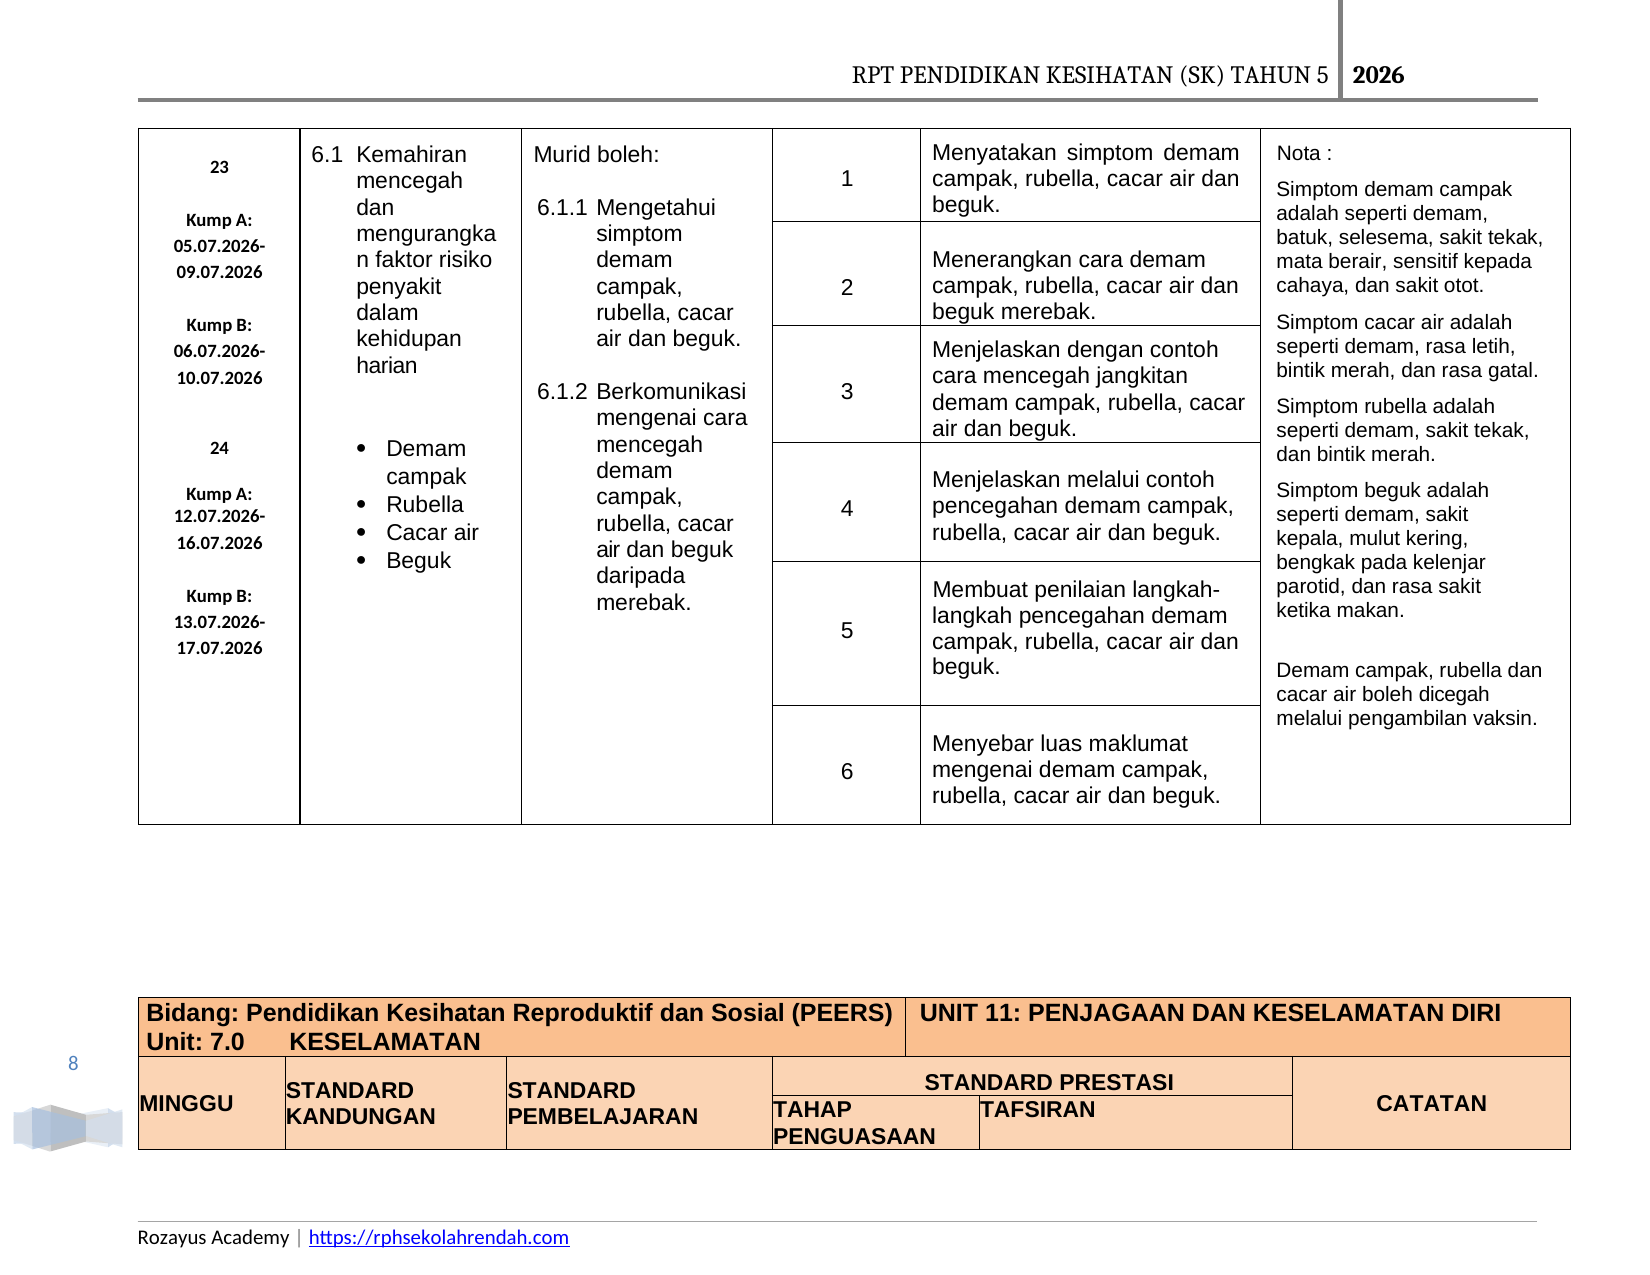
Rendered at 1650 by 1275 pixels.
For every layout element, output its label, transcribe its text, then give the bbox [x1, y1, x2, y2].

table_cell 6 [773, 706, 920, 824]
table_header UNIT 11: PENJAGAAN DAN KESELAMATAN DIRI [906, 998, 1570, 1056]
table_cell 5 [773, 562, 920, 705]
table_cell CATATAN [1293, 1057, 1570, 1149]
table_cell Menjelaskan melalui contoh pencegahan demam campak, rubella, cacar air dan beguk. [921, 443, 1260, 561]
table_cell STANDARD PRESTASI [773, 1057, 1292, 1095]
table_cell 3 [773, 326, 920, 442]
table_cell TAFSIRAN [980, 1096, 1292, 1149]
table_cell Menyebar luas maklumat mengenai demam campak, rubella, cacar air dan beguk. [921, 706, 1260, 824]
table_cell Menerangkan cara demam campak, rubella, cacar air dan beguk merebak. [921, 222, 1260, 325]
table_cell Murid boleh: Mengetahui simptom demam campak, rubella, cacar air dan beguk. Berkomunikasi mengenai cara mencegah demam campak, rubella, cacar air dan beguk daripada merebak. [522, 129, 772, 824]
table_cell 1 [773, 129, 920, 221]
table_cell 23 Kump A: 05.07.2026-09.07.2026 Kump B: 06.07.2026-10.07.2026 24 Kump A: 12.07.2026-16.07.2026 Kump B: 13.07.2026-17.07.2026 [139, 129, 299, 824]
table_cell STANDARD KANDUNGAN [286, 1057, 506, 1149]
table_header Bidang: Pendidikan Kesihatan Reproduktif dan Sosial (PEERS) Unit: 7.0 KESELAMATAN [139, 998, 905, 1056]
table_cell STANDARD PEMBELAJARAN [507, 1057, 772, 1149]
table_cell Menjelaskan dengan contoh cara mencegah jangkitan demam campak, rubella, cacar air dan beguk. [921, 326, 1260, 442]
table_cell Membuat penilaian langkah- langkah pencegahan demam campak, rubella, cacar air dan beguk. [921, 562, 1260, 705]
table_cell MINGGU [139, 1057, 285, 1149]
table_cell Menyatakan simptom demam campak, rubella, cacar air dan beguk. [921, 129, 1260, 221]
table_cell Kemahiran mencegah dan mengurangkan faktor risiko penyakit dalam kehidupan harian Demam campak Rubella Cacar air Beguk [301, 129, 521, 824]
table_cell Nota : Simptom demam campak adalah seperti demam, batuk, selesema, sakit tekak, mata berair, sensitif kepada cahaya, dan sakit otot. Simptom cacar air adalah seperti demam, rasa letih, bintik merah, dan rasa gatal. Simptom rubella adalah seperti demam, sakit tekak, dan bintik merah. Simptom beguk adalah seperti demam, sakit kepala, mulut kering, bengkak pada kelenjar parotid, dan rasa sakit ketika makan. Demam campak, rubella dan cacar air boleh dicegah melalui pengambilan vaksin. [1261, 129, 1570, 824]
table_cell 2 [773, 222, 920, 325]
table_cell TAHAP PENGUASAAN [773, 1096, 979, 1149]
table_cell 4 [773, 443, 920, 561]
